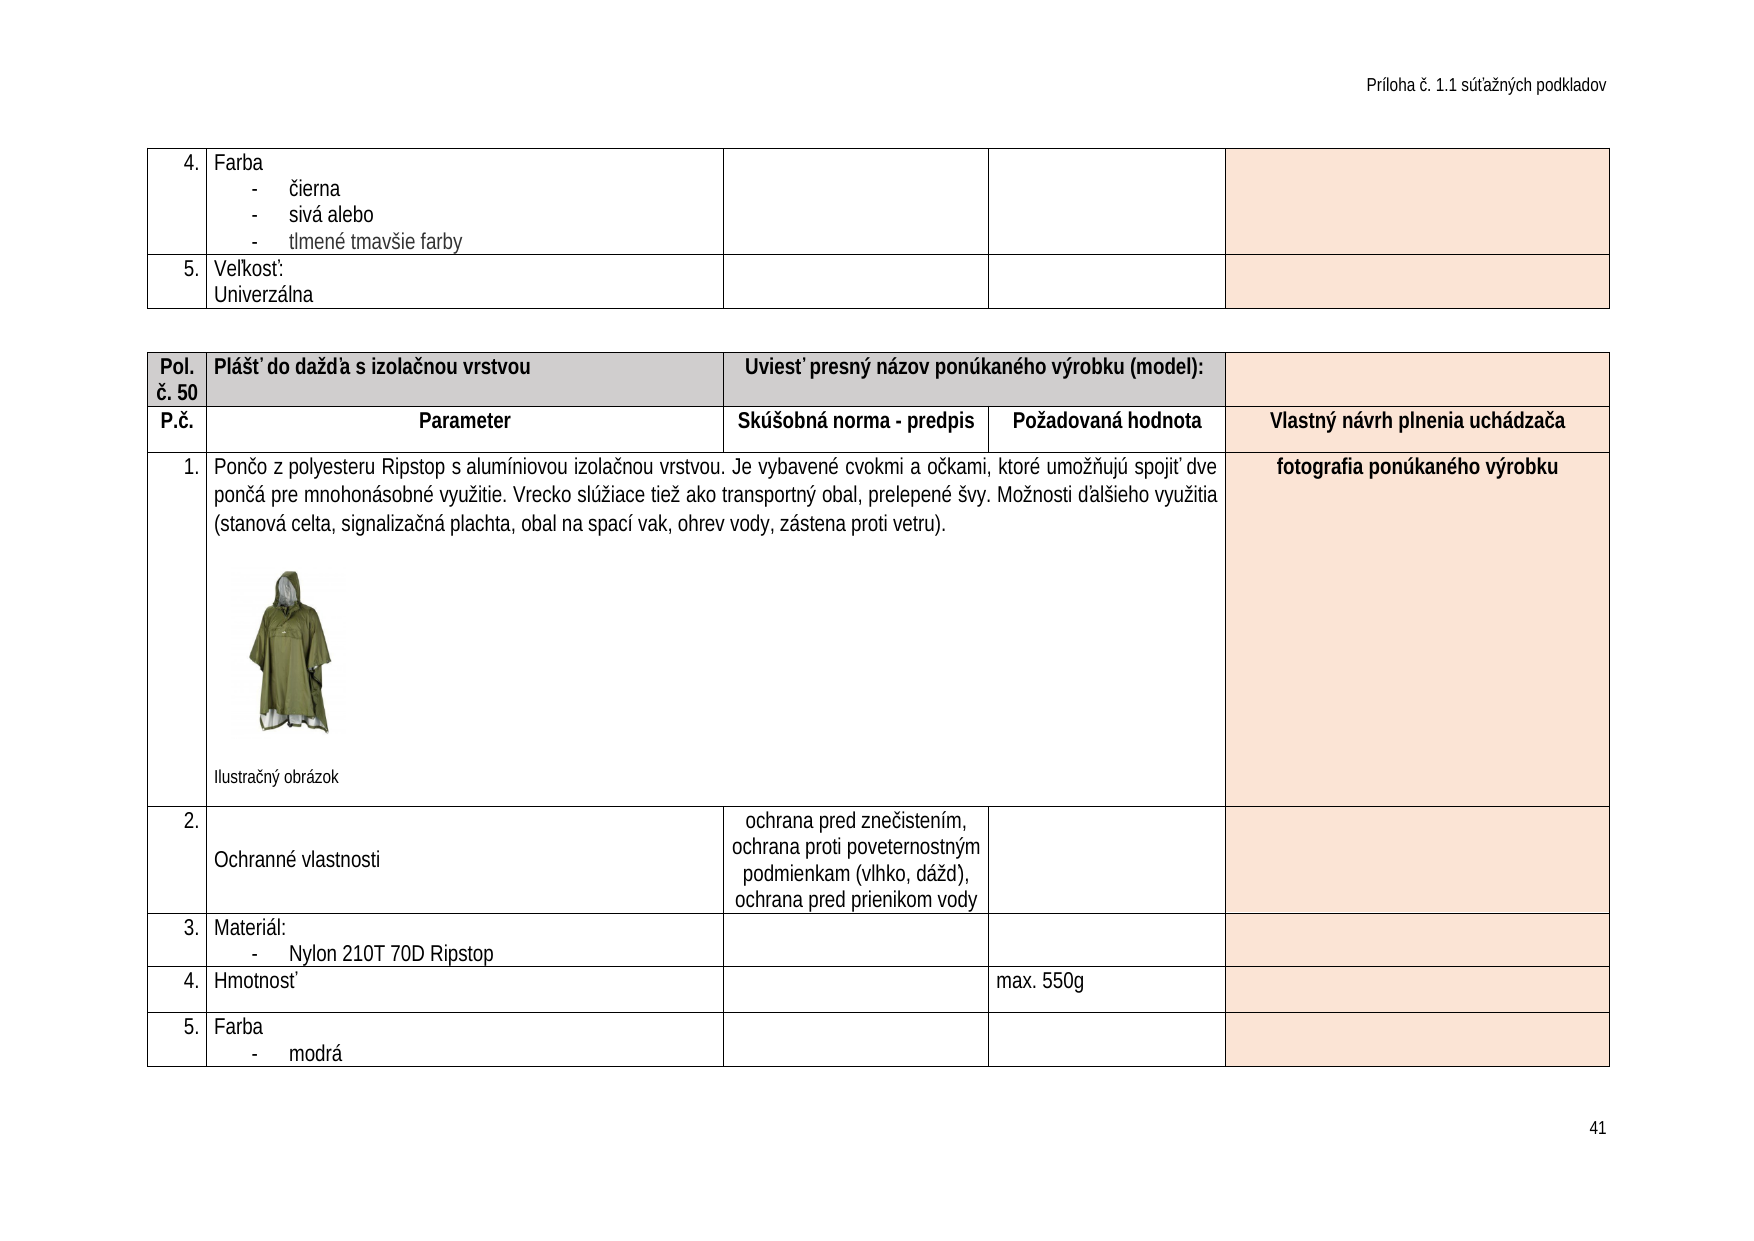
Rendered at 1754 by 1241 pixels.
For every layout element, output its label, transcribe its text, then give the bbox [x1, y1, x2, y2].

table_cell [1226, 255, 1609, 308]
table_cell [724, 1013, 988, 1066]
table_header [1226, 353, 1609, 406]
table_cell Hmotnosť [207, 967, 723, 1012]
picture [213, 554, 357, 747]
table_cell fotografia ponúkaného výrobku [1226, 453, 1609, 806]
table_cell [724, 149, 988, 254]
table_cell [1226, 914, 1609, 966]
table_header Uviesť presný názov ponúkaného výrobku (model): [724, 353, 1225, 406]
table_cell [724, 914, 988, 966]
table_cell 3. [148, 914, 206, 966]
table_cell P.č. [148, 407, 206, 452]
table_cell [989, 149, 1225, 254]
table_cell max. 550g [989, 967, 1225, 1012]
table_cell [989, 807, 1225, 912]
table_cell 5. [148, 255, 206, 308]
table_cell Farba čierna sivá alebo tlmené tmavšie farby [207, 149, 723, 254]
table_cell Skúšobná norma - predpis [724, 407, 988, 452]
table_cell [1226, 967, 1609, 1012]
table_cell [989, 255, 1225, 308]
table_cell Parameter [207, 407, 723, 452]
table_cell Veľkosť: Univerzálna [207, 255, 723, 308]
table_cell [989, 1013, 1225, 1066]
table_cell [989, 914, 1225, 966]
table_cell Pončo z polyesteru Ripstop s alumíniovou izolačnou vrstvou. Je vybavené cvokmi a očkami, ktoré umožňujú spojiť dve pončá pre mnohonásobné využitie. Vrecko slúžiace tiež ako transportný obal, prelepené švy. Možnosti ďalšieho využitia (stanová celta, signalizačná plachta, obal na spací vak, ohrev vody, zástena proti vetru). Ilustračný obrázok [207, 453, 1225, 806]
table_cell Vlastný návrh plnenia uchádzača [1226, 407, 1609, 452]
table_cell Materiál: Nylon 210T 70D Ripstop [207, 914, 723, 966]
table_header Plášť do dažďa s izolačnou vrstvou [207, 353, 723, 406]
table_cell [1226, 149, 1609, 254]
table_cell [724, 255, 988, 308]
table_cell [1226, 807, 1609, 912]
table_cell 5. [148, 1013, 206, 1066]
table_cell 1. [148, 453, 206, 806]
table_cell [207, 1013, 723, 1066]
table_cell Požadovaná hodnota [989, 407, 1225, 452]
table_cell 4. [148, 149, 206, 254]
table_cell 4. [148, 967, 206, 1012]
table_header Pol. č. 50 [148, 353, 206, 406]
table_cell [724, 967, 988, 1012]
table_cell Ochranné vlastnosti [207, 807, 723, 912]
table_cell ochrana pred znečistením, ochrana proti poveternostným podmienkam (vlhko, dážď), ochrana pred prienikom vody [724, 807, 988, 912]
table_cell [1226, 1013, 1609, 1066]
table_cell 2. [148, 807, 206, 912]
